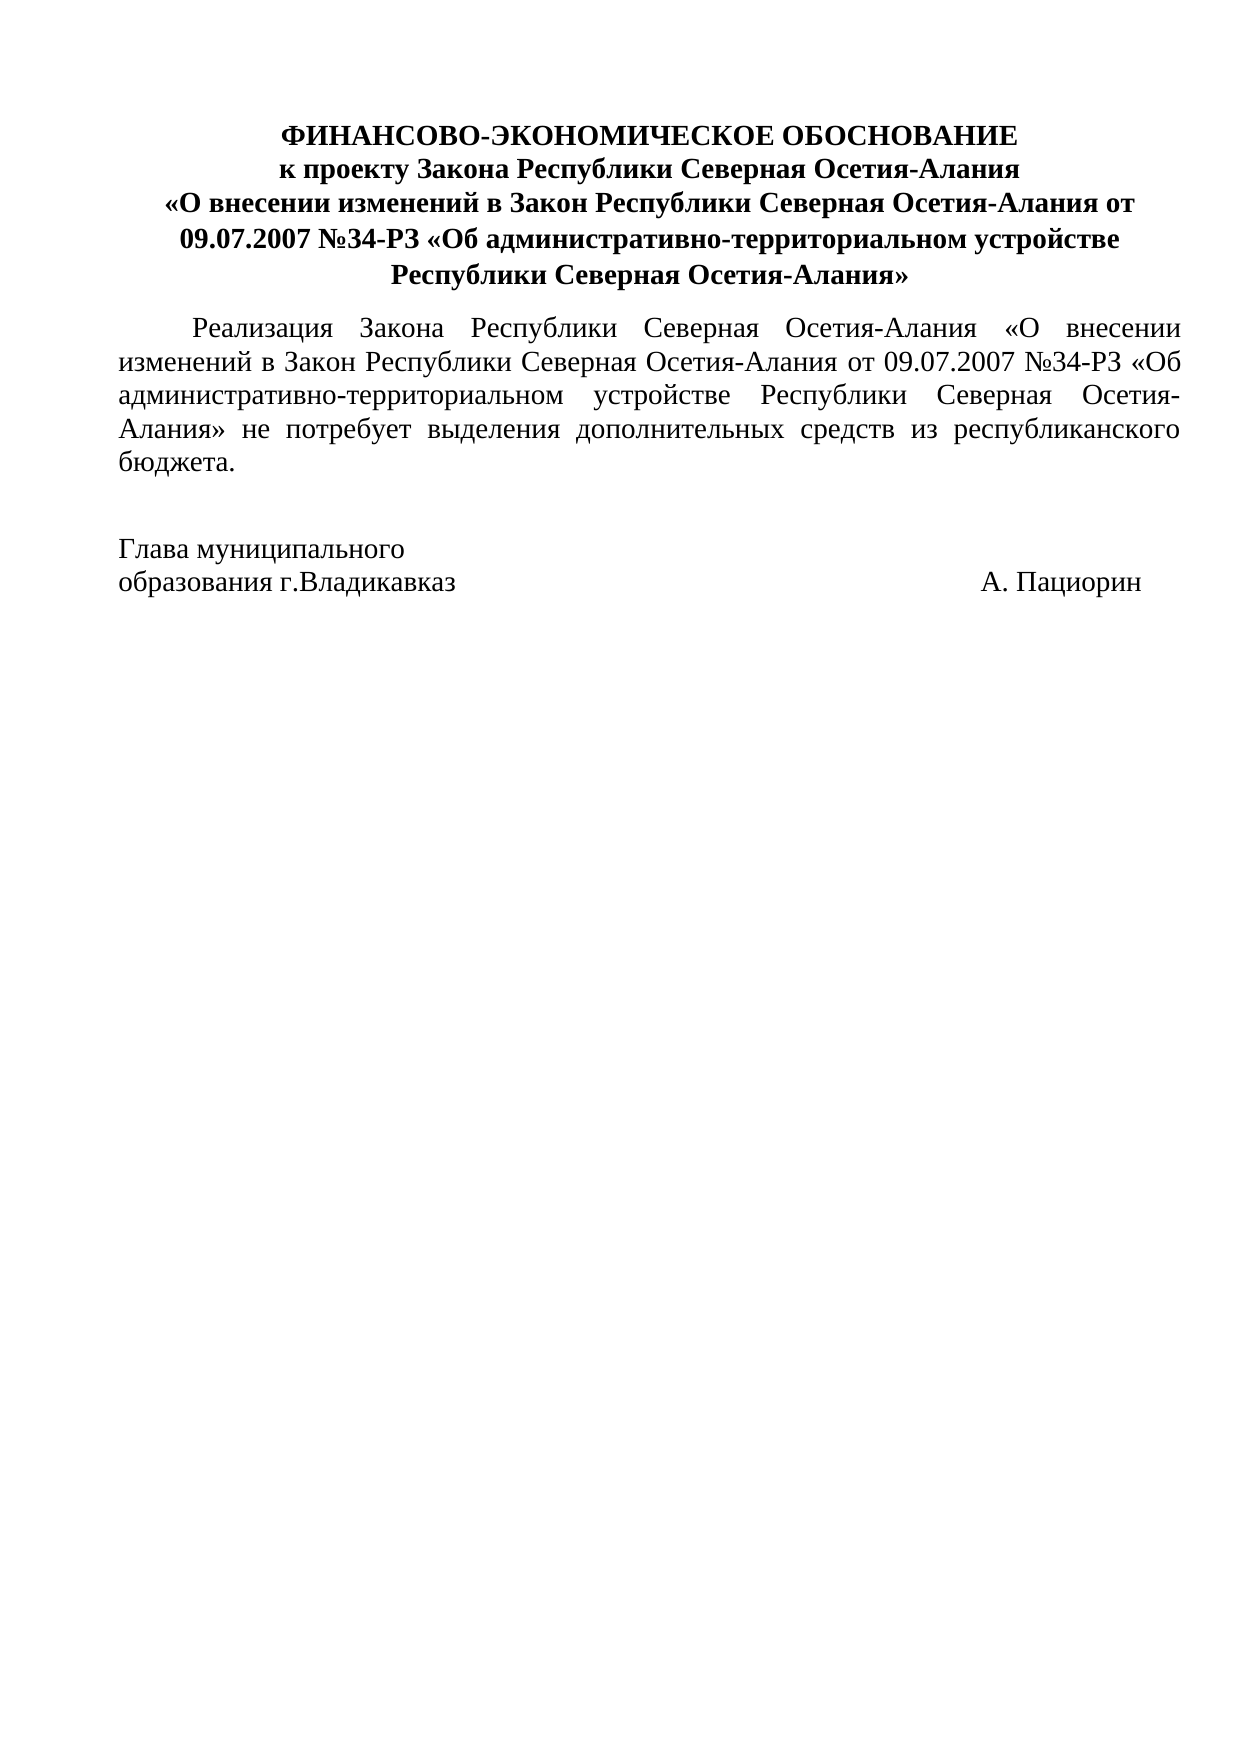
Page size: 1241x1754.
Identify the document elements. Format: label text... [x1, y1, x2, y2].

text Реализация Закона Республики Северная Осетия-Алания «О внесении изменений в Закон Республики Северная Осетия-Алания от 09.07.2007 №34-РЗ «Об административно-территориальном устройстве Республики Северная Осетия-Алания» не потребует выделения дополнительных средств из республиканского бюджета. [118, 310, 1181, 478]
text ФИНАНСОВО-ЭКОНОМИЧЕСКОЕ ОБОСНОВАНИЕ [118, 118, 1181, 152]
text образования г.Владикавказ А. Пациорин [118, 564, 1181, 598]
text к проекту Закона Республики Северная Осетия-Алания [118, 152, 1181, 185]
text Глава муниципального [118, 531, 1181, 564]
text «О внесении изменений в Закон Республики Северная Осетия-Алания от 09.07.2007 №34-РЗ «Об административно-территориальном устройстве Республики Северная Осетия-Алания» [118, 185, 1181, 291]
